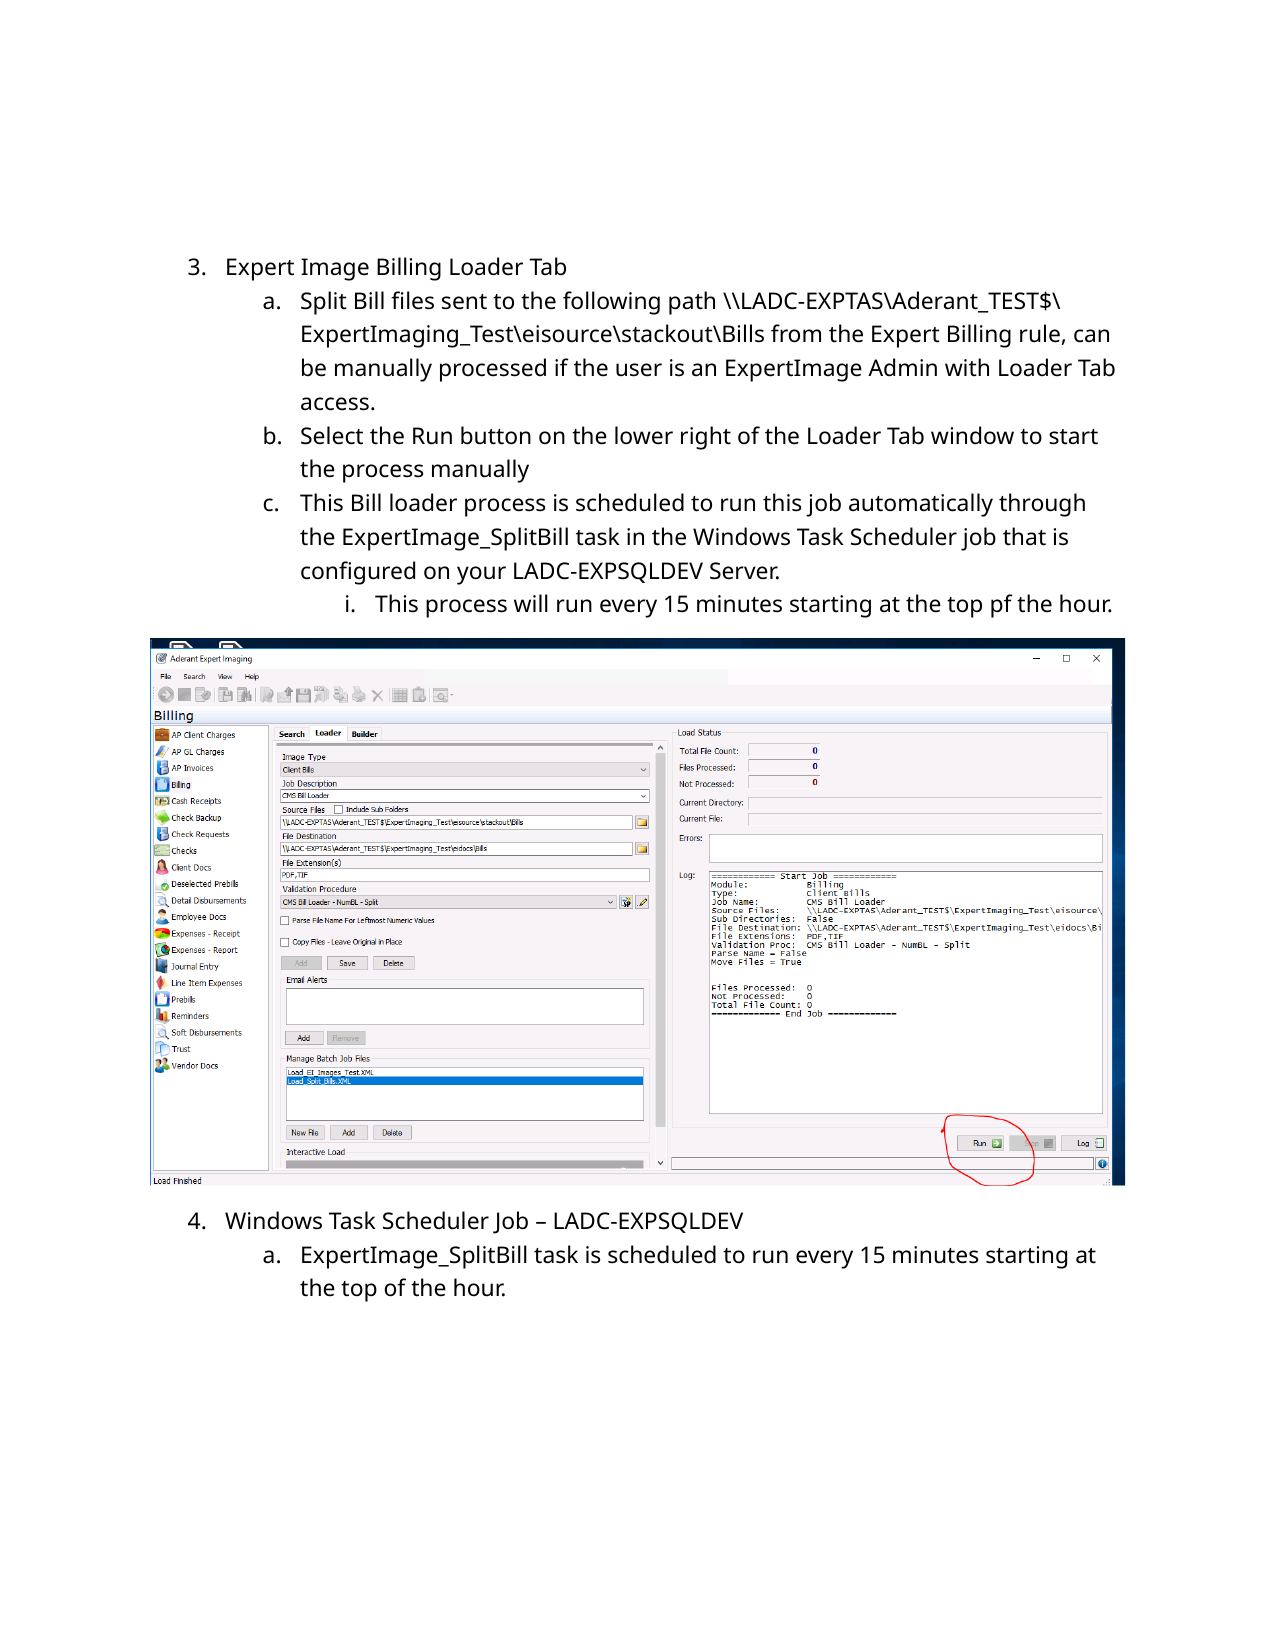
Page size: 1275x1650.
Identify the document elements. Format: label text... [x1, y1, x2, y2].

picture [150, 638, 1125, 1186]
list ExpertImage_SplitBill task is scheduled to run every 15 minutes starting at the top of the hour. [262, 1238, 1125, 1303]
list Select the Run button on the lower right of the Loader Tab window to start the process manually [262, 419, 1125, 484]
list Split Bill files sent to the following path \\LADC-EXPTAS\Aderant_TEST$\ExpertImaging_Test\eisource\stackout\Bills from the Expert Billing rule, can be manually processed if the user is an ExpertImage Admin with Loader Tab access. [262, 284, 1125, 417]
list This process will run every 15 minutes starting at the top pf the hour. [356, 588, 1125, 619]
list This Bill loader process is scheduled to run this job automatically through the ExpertImage_SplitBill task in the Windows Task Scheduler job that is configured on your LADC-EXPSQLDEV Server. [262, 487, 1125, 586]
list Windows Task Scheduler Job – LADC-EXPSQLDEV [187, 1205, 1125, 1236]
list Expert Image Billing Loader Tab [187, 251, 1125, 282]
